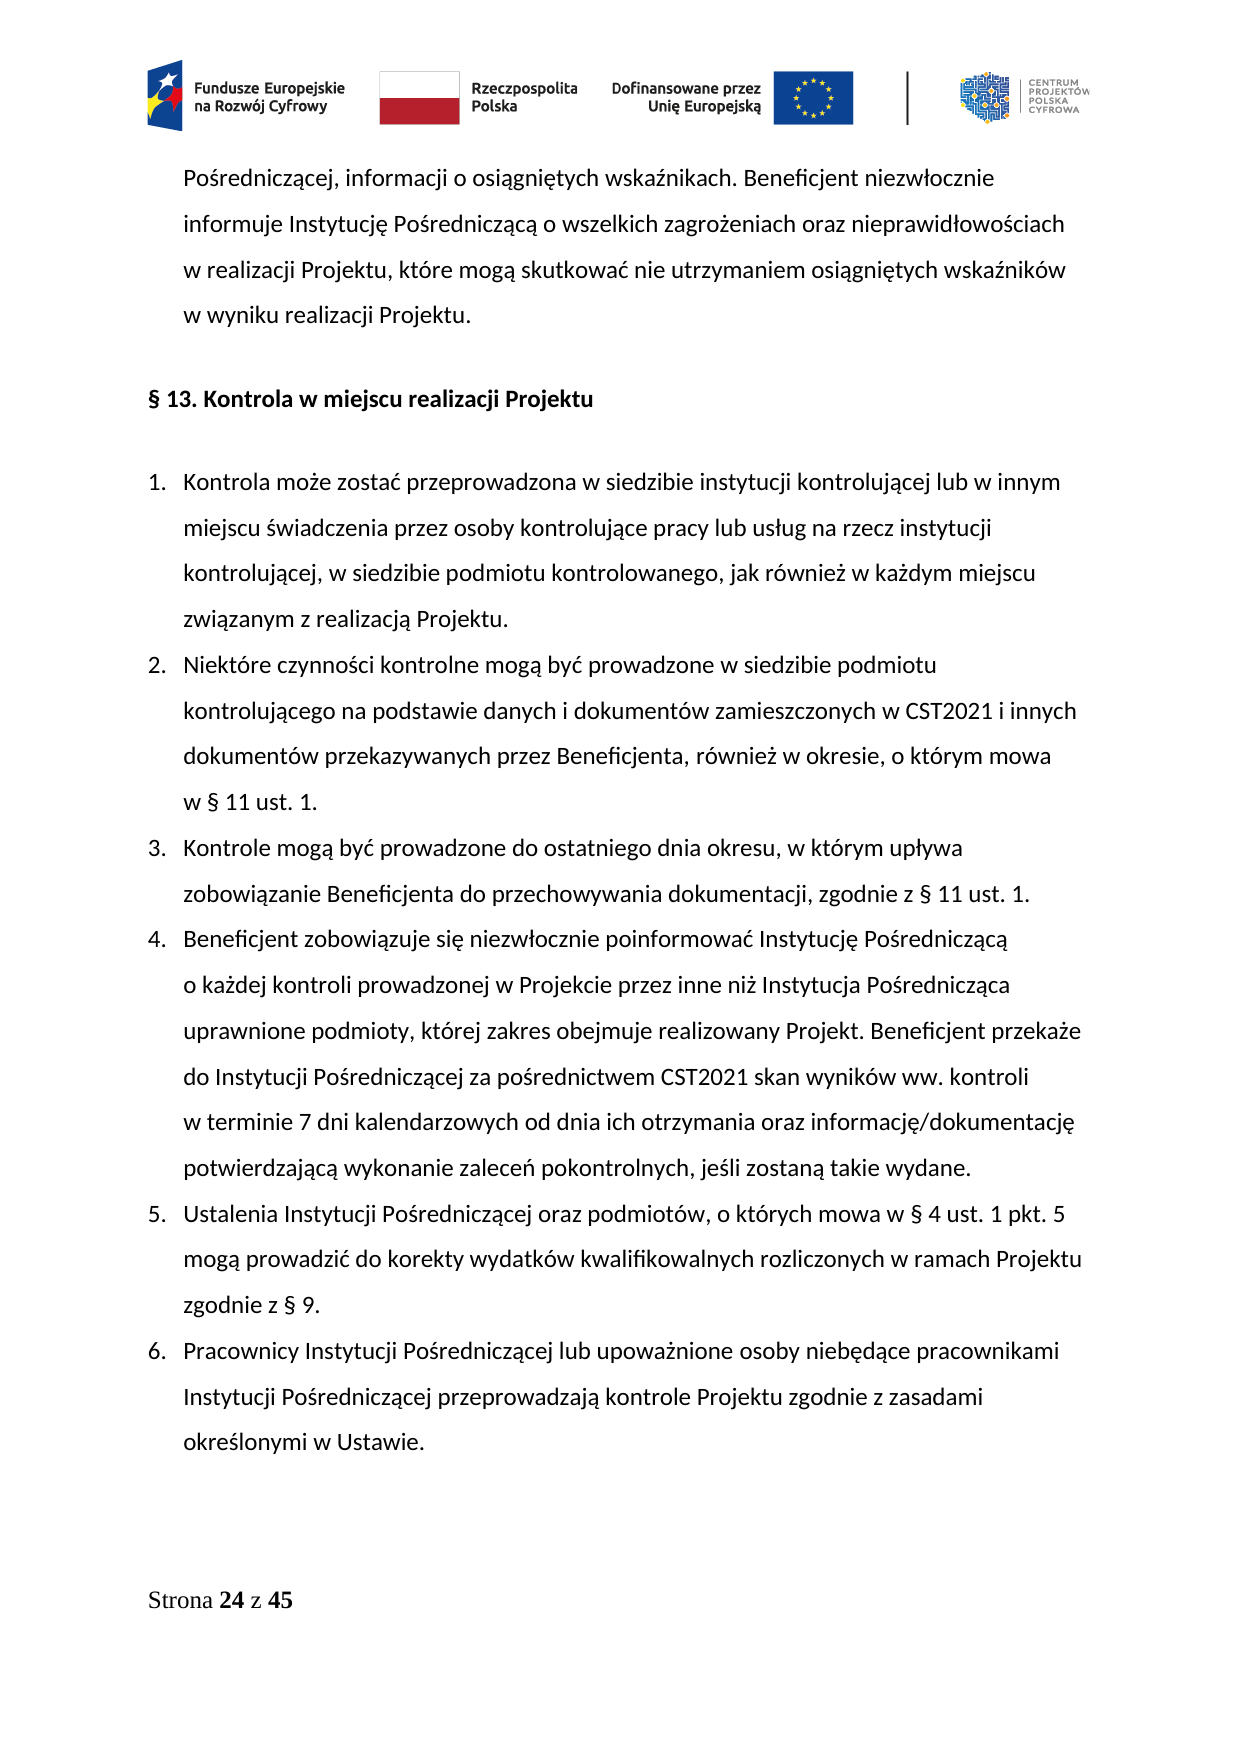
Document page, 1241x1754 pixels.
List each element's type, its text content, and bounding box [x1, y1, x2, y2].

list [148, 162, 1093, 330]
picture [147, 60, 1090, 131]
list Pracownicy Instytucji Pośredniczącej lub upoważnione osoby niebędące pracownikami Instytucji Pośredniczącej przeprowadzają kontrole Projektu zgodnie z zasadami określonymi w Ustawie. [148, 1335, 1093, 1457]
subtitle § 13. Kontrola w miejscu realizacji Projektu [148, 383, 1093, 413]
list Kontrole mogą być prowadzone do ostatniego dnia okresu, w którym upływa zobowiązanie Beneficjenta do przechowywania dokumentacji, zgodnie z § 11 ust. 1. [148, 832, 1093, 908]
list Beneficjent zobowiązuje się niezwłocznie poinformować Instytucję Pośredniczącą o każdej kontroli prowadzonej w Projekcie przez inne niż Instytucja Pośrednicząca uprawnione podmioty, której zakres obejmuje realizowany Projekt. Beneficjent przekaże do Instytucji Pośredniczącej za pośrednictwem CST2021 skan wyników ww. kontroli w terminie 7 dni kalendarzowych od dnia ich otrzymania oraz informację/dokumentację potwierdzającą wykonanie zaleceń pokontrolnych, jeśli zostaną takie wydane. [148, 923, 1093, 1183]
list Niektóre czynności kontrolne mogą być prowadzone w siedzibie podmiotu kontrolującego na podstawie danych i dokumentów zamieszczonych w CST2021 i innych dokumentów przekazywanych przez Beneficjenta, również w okresie, o którym mowa w § 11 ust. 1. [148, 649, 1093, 817]
list Kontrola może zostać przeprowadzona w siedzibie instytucji kontrolującej lub w innym miejscu świadczenia przez osoby kontrolujące pracy lub usług na rzecz instytucji kontrolującej, w siedzibie podmiotu kontrolowanego, jak również w każdym miejscu związanym z realizacją Projektu. [148, 466, 1093, 634]
list Ustalenia Instytucji Pośredniczącej oraz podmiotów, o których mowa w § 4 ust. 1 pkt. 5 mogą prowadzić do korekty wydatków kwalifikowalnych rozliczonych w ramach Projektu zgodnie z § 9. [148, 1198, 1093, 1320]
